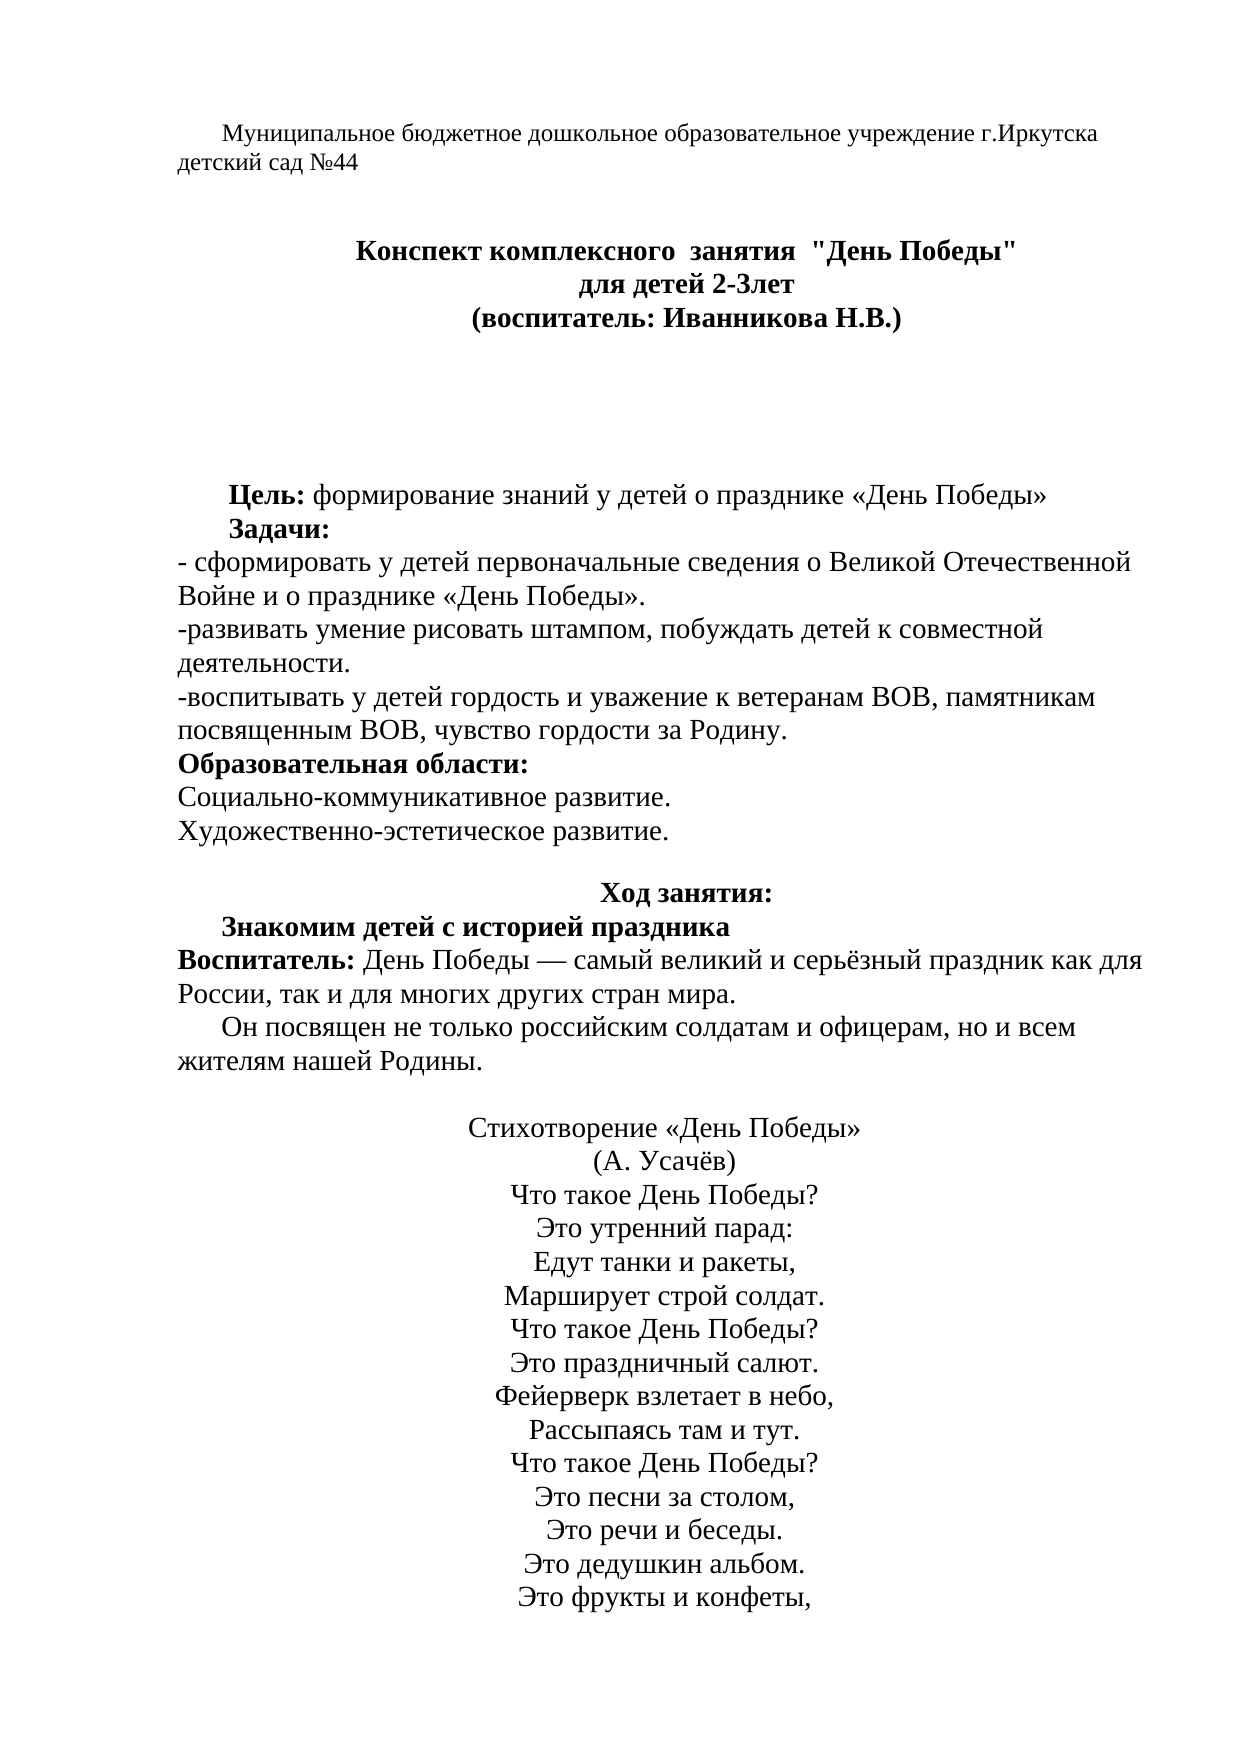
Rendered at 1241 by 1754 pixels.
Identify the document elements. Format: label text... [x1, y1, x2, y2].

text Цель: формирование знаний у детей о празднике «День Победы» Задачи: - сформировать у детей первоначальные сведения о Великой Отечественной Войне и о празднике «День Победы». -развивать умение рисовать штампом, побуждать детей к совместной деятельности. -воспитывать у детей гордость и уважение к ветеранам ВОВ, памятникам посвященным ВОВ, чувство гордости за Родину. Образовательная области: Социально-коммуникативное развитие. Художественно-эстетическое развитие. [177, 477, 1152, 875]
text Знакомим детей с историей праздника Воспитатель: День Победы — самый великий и серьёзный праздник как для России, так и для многих других стран мира. Он посвящен не только российским солдатам и офицерам, но и всем жителям нашей Родины. [177, 909, 1152, 1076]
text Конспект комплексного занятия "День Победы" [177, 233, 1152, 267]
text Ход занятия: [177, 875, 1152, 909]
text Муниципальное бюджетное дошкольное образовательное учреждение г.Иркутска детский сад №44 [177, 118, 1152, 176]
text (воспитатель: Иванникова Н.В.) [177, 300, 1152, 362]
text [177, 1076, 1152, 1613]
text для детей 2-3лет [177, 267, 1152, 300]
